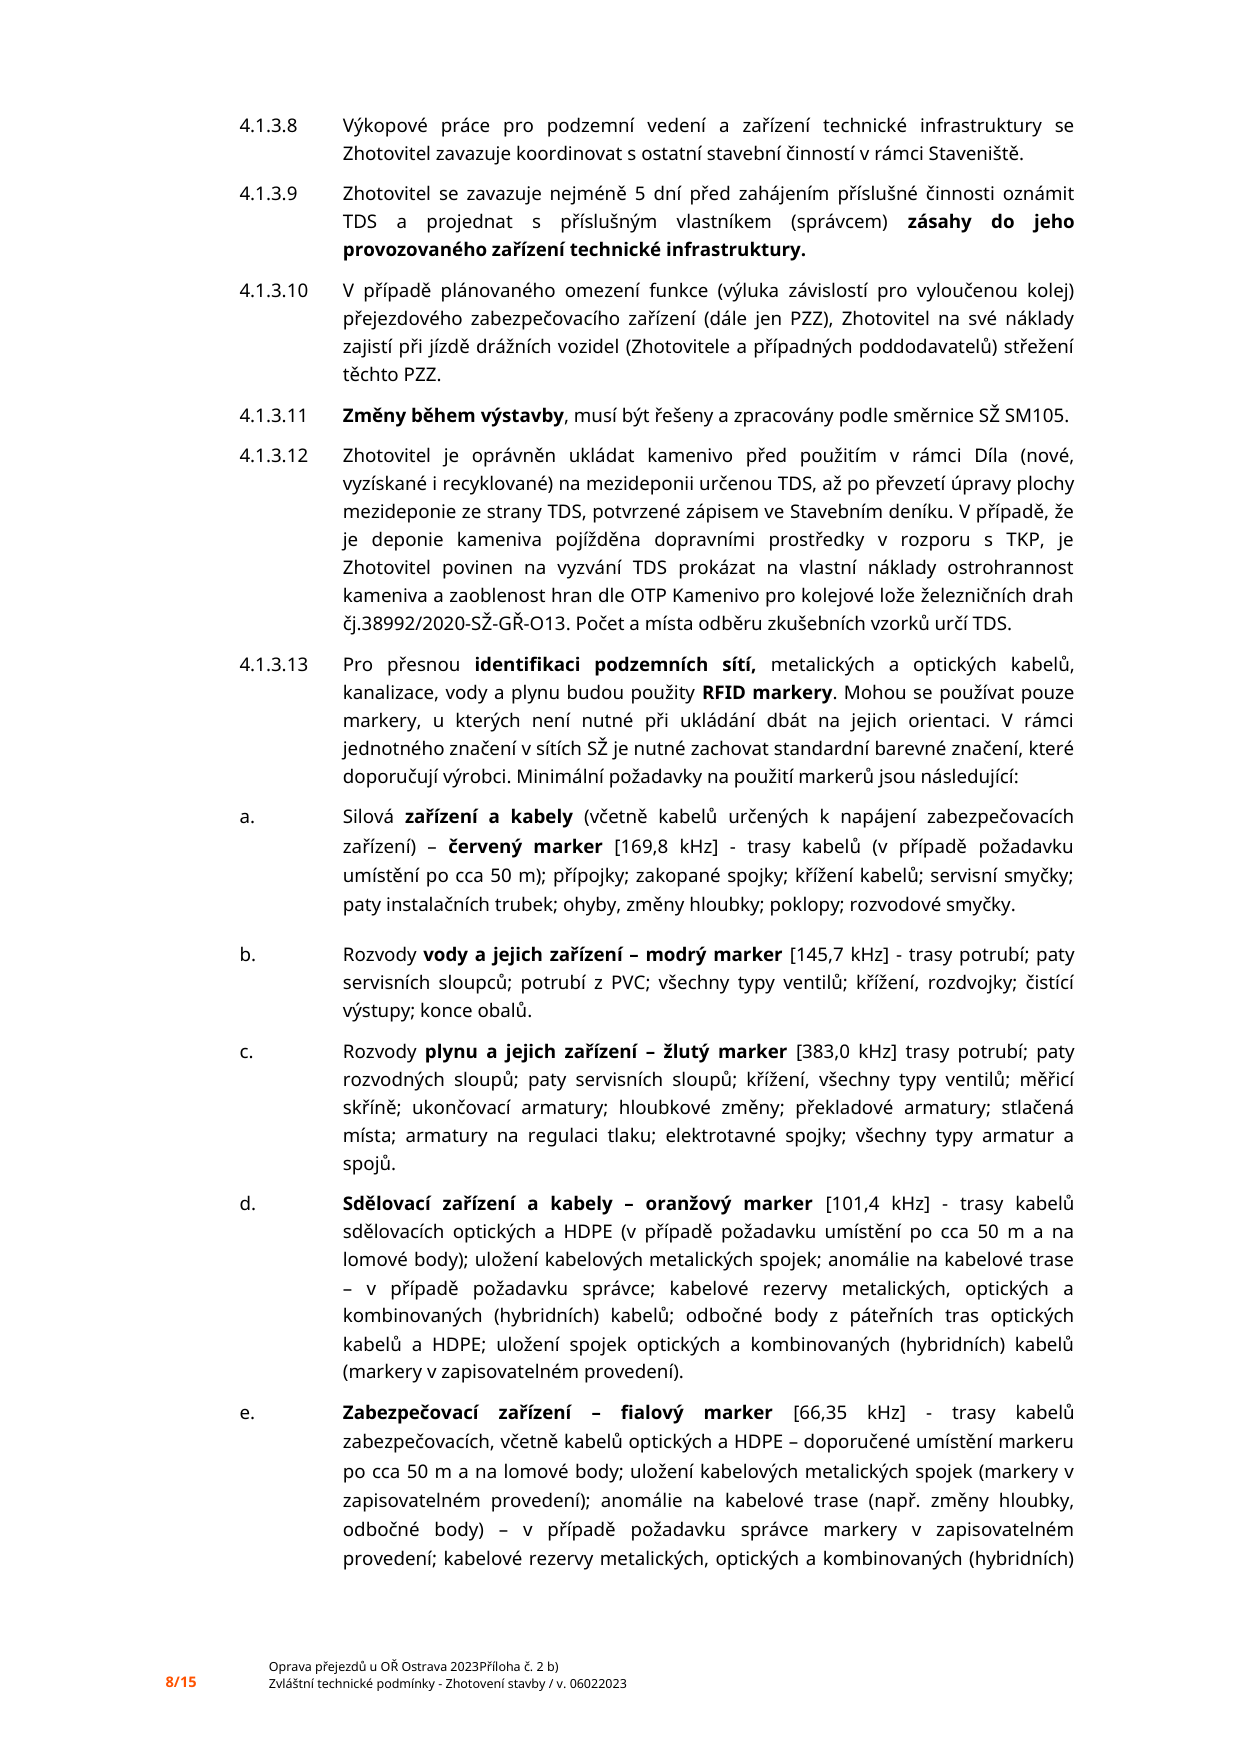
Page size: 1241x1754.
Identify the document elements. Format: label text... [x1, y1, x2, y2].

text V případě plánovaného omezení funkce (výluka závislostí pro vyloučenou kolej) přejezdového zabezpečovacího zařízení (dále jen PZZ), Zhotovitel na své náklady zajistí při jízdě drážních vozidel (Zhotovitele a případných poddodavatelů) střežení těchto PZZ. [239, 277, 1075, 387]
text Pro přesnou identifikaci podzemních sítí, metalických a optických kabelů, kanalizace, vody a plynu budou použity RFID markery. Mohou se používat pouze markery, u kterých není nutné při ukládání dbát na jejich orientaci. V rámci jednotného značení v sítích SŽ je nutné zachovat standardní barevné značení, které doporučují výrobci. Minimální požadavky na použití markerů jsou následující: [239, 651, 1075, 789]
list Rozvody vody a jejich zařízení – modrý marker [145,7 kHz] - trasy potrubí; paty servisních sloupců; potrubí z PVC; všechny typy ventilů; křížení, rozdvojky; čistící výstupy; konce obalů. [239, 942, 1075, 1023]
list Rozvody plynu a jejich zařízení – žlutý marker [383,0 kHz] trasy potrubí; paty rozvodných sloupů; paty servisních sloupů; křížení, všechny typy ventilů; měřicí skříně; ukončovací armatury; hloubkové změny; překladové armatury; stlačená místa; armatury na regulaci tlaku; elektrotavné spojky; všechny typy armatur a spojů. [239, 1038, 1075, 1176]
text Výkopové práce pro podzemní vedení a zařízení technické infrastruktury se Zhotovitel zavazuje koordinovat s ostatní stavební činností v rámci Staveniště. [239, 112, 1075, 166]
text Změny během výstavby, musí být řešeny a zpracovány podle směrnice SŽ SM105. [239, 402, 1075, 427]
text Zhotovitel se zavazuje nejméně 5 dní před zahájením příslušné činnosti oznámit TDS a projednat s příslušným vlastníkem (správcem) zásahy do jeho provozovaného zařízení technické infrastruktury. [239, 181, 1075, 262]
list Sdělovací zařízení a kabely – oranžový marker [101,4 kHz] - trasy kabelů sdělovacích optických a HDPE (v případě požadavku umístění po cca 50 m a na lomové body); uložení kabelových metalických spojek; anomálie na kabelové trase – v případě požadavku správce; kabelové rezervy metalických, optických a kombinovaných (hybridních) kabelů; odbočné body z páteřních tras optických kabelů a HDPE; uložení spojek optických a kombinovaných (hybridních) kabelů (markery v zapisovatelném provedení). [239, 1191, 1075, 1384]
list Silová zařízení a kabely (včetně kabelů určených k napájení zabezpečovacích zařízení) – červený marker [169,8 kHz] - trasy kabelů (v případě požadavku umístění po cca 50 m); přípojky; zakopané spojky; křížení kabelů; servisní smyčky; paty instalačních trubek; ohyby, změny hloubky; poklopy; rozvodové smyčky. [239, 804, 1075, 917]
text Zhotovitel je oprávněn ukládat kamenivo před použitím v rámci Díla (nové, vyzískané i recyklované) na mezideponii určenou TDS, až po převzetí úpravy plochy mezideponie ze strany TDS, potvrzené zápisem ve Stavebním deníku. V případě, že je deponie kameniva pojížděna dopravními prostředky v rozporu s TKP, je Zhotovitel povinen na vyzvání TDS prokázat na vlastní náklady ostrohrannost kameniva a zaoblenost hran dle OTP Kamenivo pro kolejové lože železničních drah čj.38992/2020-SŽ-GŘ-O13. Počet a místa odběru zkušebních vzorků určí TDS. [239, 442, 1075, 636]
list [239, 1399, 1075, 1571]
